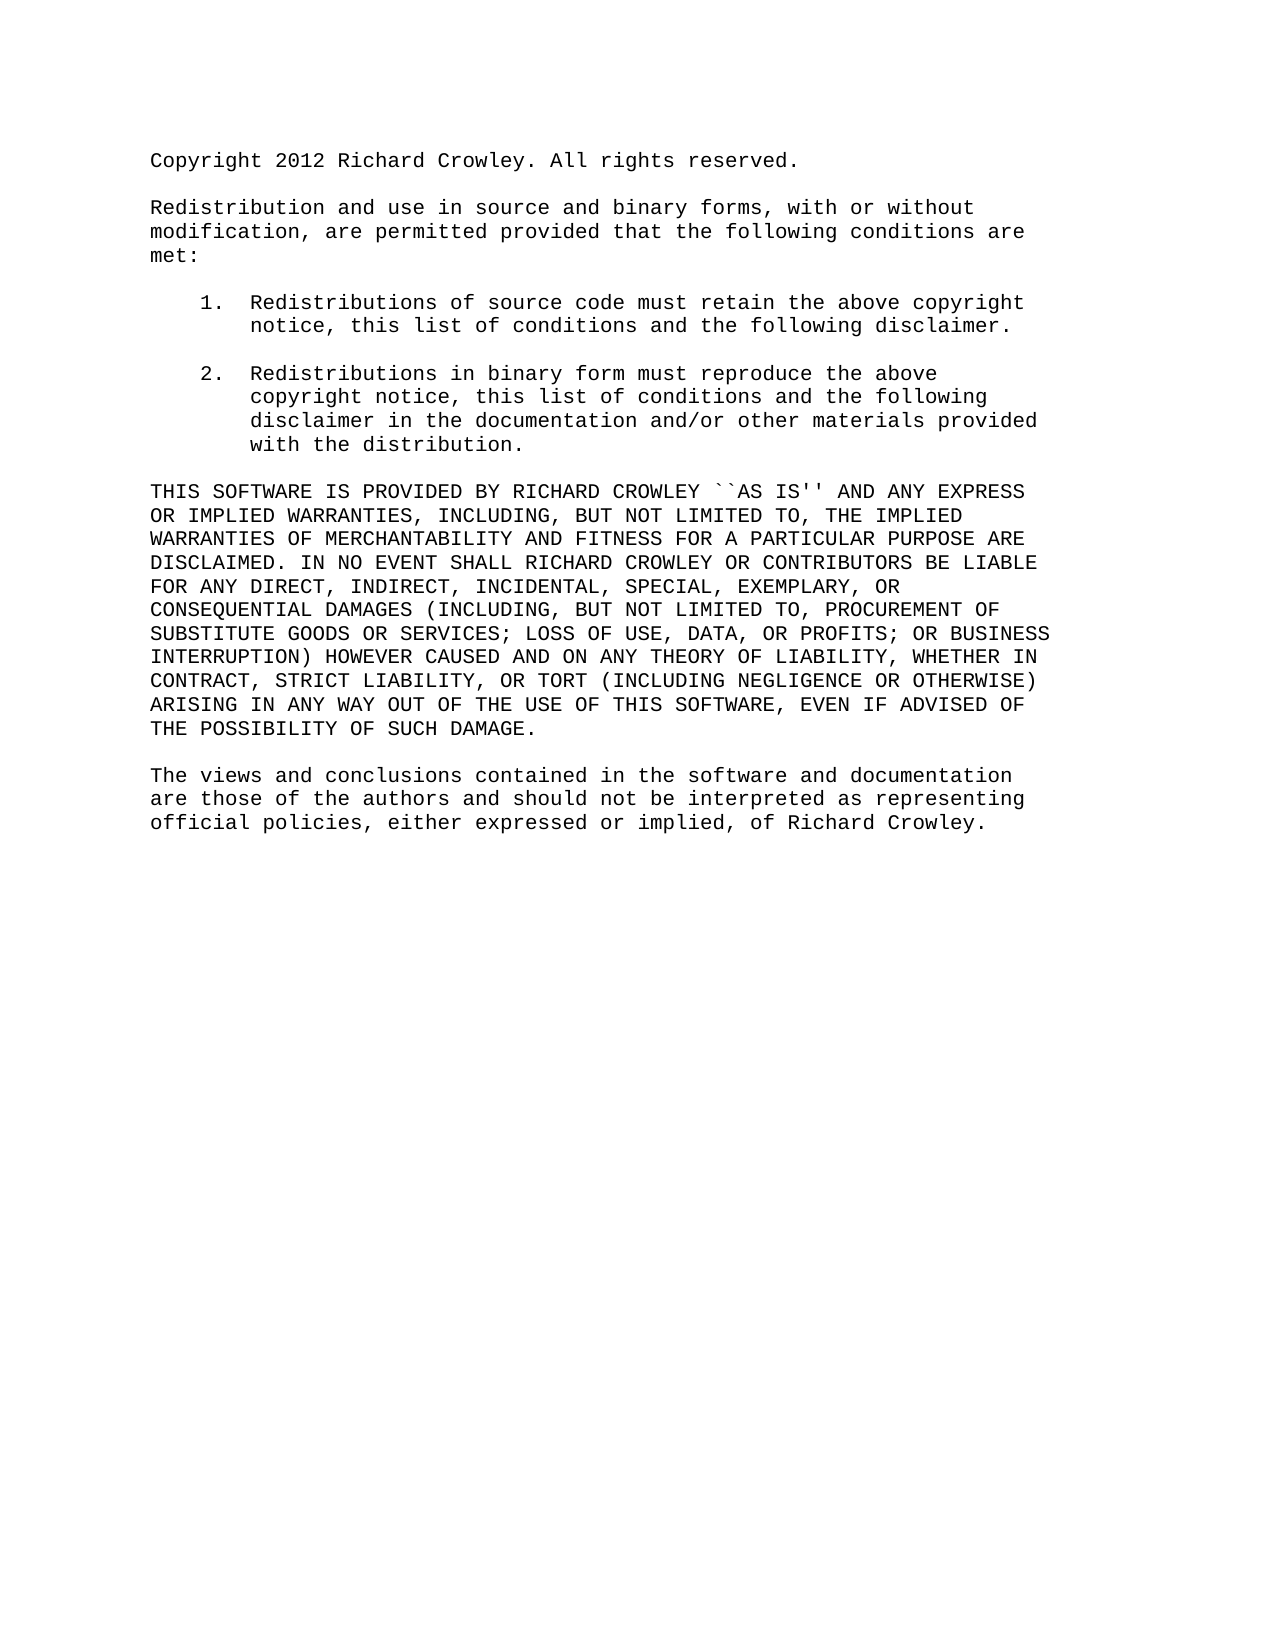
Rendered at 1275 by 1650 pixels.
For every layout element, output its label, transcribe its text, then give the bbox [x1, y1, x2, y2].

text are those of the authors and should not be interpreted as representing [150, 788, 1125, 812]
text WARRANTIES OF MERCHANTABILITY AND FITNESS FOR A PARTICULAR PURPOSE ARE [150, 528, 1125, 552]
text The views and conclusions contained in the software and documentation [150, 765, 1125, 788]
text disclaimer in the documentation and/or other materials provided [150, 410, 1125, 434]
text THE POSSIBILITY OF SUCH DAMAGE. [150, 717, 1125, 741]
text 1. Redistributions of source code must retain the above copyright [150, 292, 1125, 316]
text notice, this list of conditions and the following disclaimer. [150, 316, 1125, 339]
text ARISING IN ANY WAY OUT OF THE USE OF THIS SOFTWARE, EVEN IF ADVISED OF [150, 694, 1125, 717]
text DISCLAIMED. IN NO EVENT SHALL RICHARD CROWLEY OR CONTRIBUTORS BE LIABLE [150, 552, 1125, 576]
text met: [150, 244, 1125, 268]
text SUBSTITUTE GOODS OR SERVICES; LOSS OF USE, DATA, OR PROFITS; OR BUSINESS [150, 623, 1125, 647]
text 2. Redistributions in binary form must reproduce the above [150, 363, 1125, 386]
text with the distribution. [150, 434, 1125, 457]
text FOR ANY DIRECT, INDIRECT, INCIDENTAL, SPECIAL, EXEMPLARY, OR [150, 576, 1125, 599]
text copyright notice, this list of conditions and the following [150, 386, 1125, 410]
text THIS SOFTWARE IS PROVIDED BY RICHARD CROWLEY ``AS IS'' AND ANY EXPRESS [150, 481, 1125, 505]
text CONSEQUENTIAL DAMAGES (INCLUDING, BUT NOT LIMITED TO, PROCUREMENT OF [150, 599, 1125, 623]
text INTERRUPTION) HOWEVER CAUSED AND ON ANY THEORY OF LIABILITY, WHETHER IN [150, 647, 1125, 670]
text CONTRACT, STRICT LIABILITY, OR TORT (INCLUDING NEGLIGENCE OR OTHERWISE) [150, 670, 1125, 694]
text modification, are permitted provided that the following conditions are [150, 221, 1125, 244]
text official policies, either expressed or implied, of Richard Crowley. [150, 812, 1125, 836]
text Redistribution and use in source and binary forms, with or without [150, 197, 1125, 221]
text OR IMPLIED WARRANTIES, INCLUDING, BUT NOT LIMITED TO, THE IMPLIED [150, 505, 1125, 528]
text Copyright 2012 Richard Crowley. All rights reserved. [150, 150, 1125, 174]
